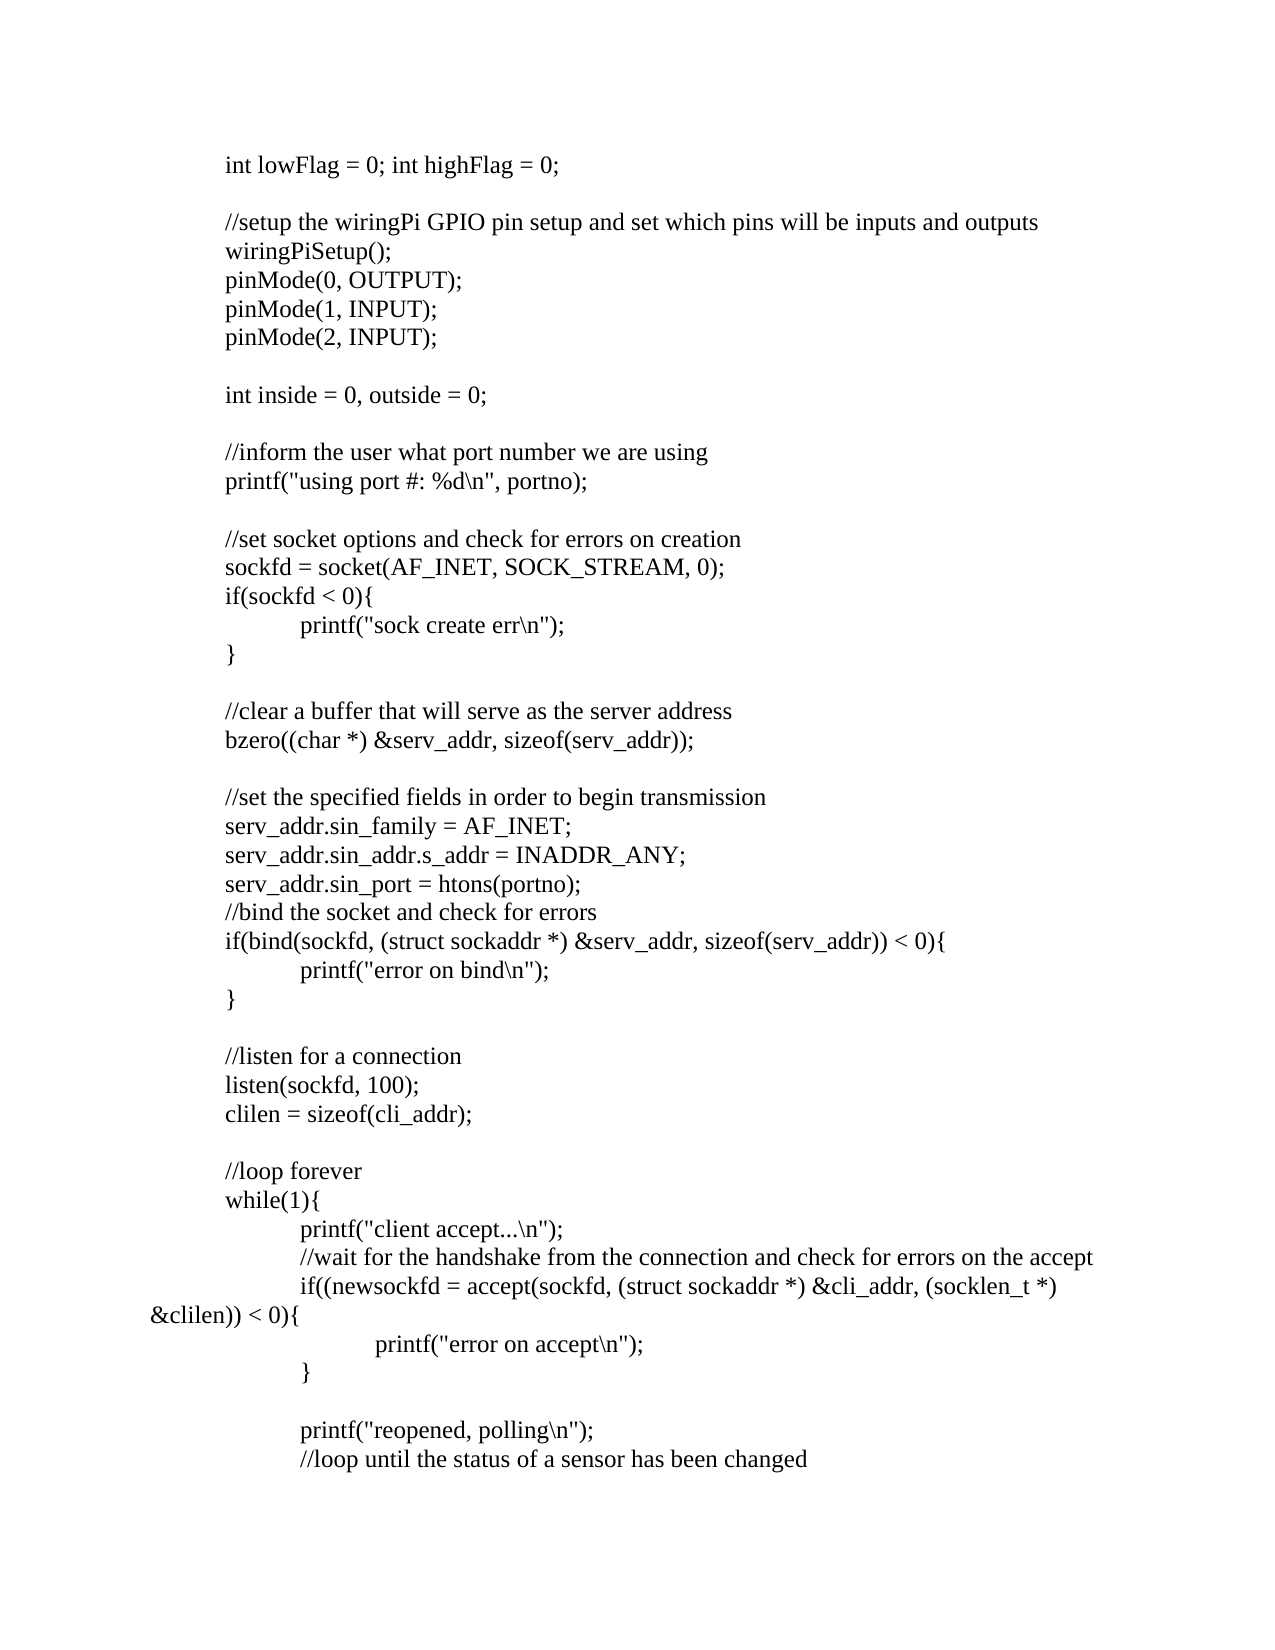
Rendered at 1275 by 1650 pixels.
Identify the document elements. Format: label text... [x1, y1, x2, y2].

text wiringPiSetup(); [150, 236, 1125, 265]
text } [150, 984, 1125, 1012]
text listen(sockfd, 100); [150, 1070, 1125, 1099]
text printf("error on accept\n"); [150, 1329, 1125, 1357]
text //clear a buffer that will serve as the server address [150, 696, 1125, 725]
text } [150, 1357, 1125, 1386]
text //wait for the handshake from the connection and check for errors on the accept [150, 1242, 1125, 1271]
text //setup the wiringPi GPIO pin setup and set which pins will be inputs and outputs [150, 207, 1125, 236]
text serv_addr.sin_port = htons(portno); [150, 869, 1125, 897]
text int inside = 0, outside = 0; [150, 380, 1125, 409]
text serv_addr.sin_family = AF_INET; [150, 811, 1125, 840]
text sockfd = socket(AF_INET, SOCK_STREAM, 0); [150, 552, 1125, 581]
text serv_addr.sin_addr.s_addr = INADDR_ANY; [150, 840, 1125, 869]
text pinMode(1, INPUT); [150, 294, 1125, 322]
text printf("using port #: %d\n", portno); [150, 466, 1125, 495]
text printf("client accept...\n"); [150, 1214, 1125, 1242]
text pinMode(2, INPUT); [150, 322, 1125, 351]
text if(sockfd < 0){ [150, 581, 1125, 610]
text bzero((char *) &serv_addr, sizeof(serv_addr)); [150, 725, 1125, 754]
text int lowFlag = 0; int highFlag = 0; [150, 150, 1125, 179]
text printf("sock create err\n"); [150, 610, 1125, 639]
text if(bind(sockfd, (struct sockaddr *) &serv_addr, sizeof(serv_addr)) < 0){ [150, 926, 1125, 955]
text } [150, 639, 1125, 667]
text printf("error on bind\n"); [150, 955, 1125, 984]
text while(1){ [150, 1185, 1125, 1214]
text //listen for a connection [150, 1041, 1125, 1070]
text //loop forever [150, 1156, 1125, 1185]
text clilen = sizeof(cli_addr); [150, 1099, 1125, 1127]
text //loop until the status of a sensor has been changed [150, 1444, 1125, 1472]
text printf("reopened, polling\n"); [150, 1415, 1125, 1444]
text pinMode(0, OUTPUT); [150, 265, 1125, 294]
text //set the specified fields in order to begin transmission [150, 782, 1125, 811]
text //bind the socket and check for errors [150, 897, 1125, 926]
text //inform the user what port number we are using [150, 437, 1125, 466]
text //set socket options and check for errors on creation [150, 524, 1125, 552]
text if((newsockfd = accept(sockfd, (struct sockaddr *) &cli_addr, (socklen_t *) &clilen)) < 0){ [150, 1271, 1125, 1329]
